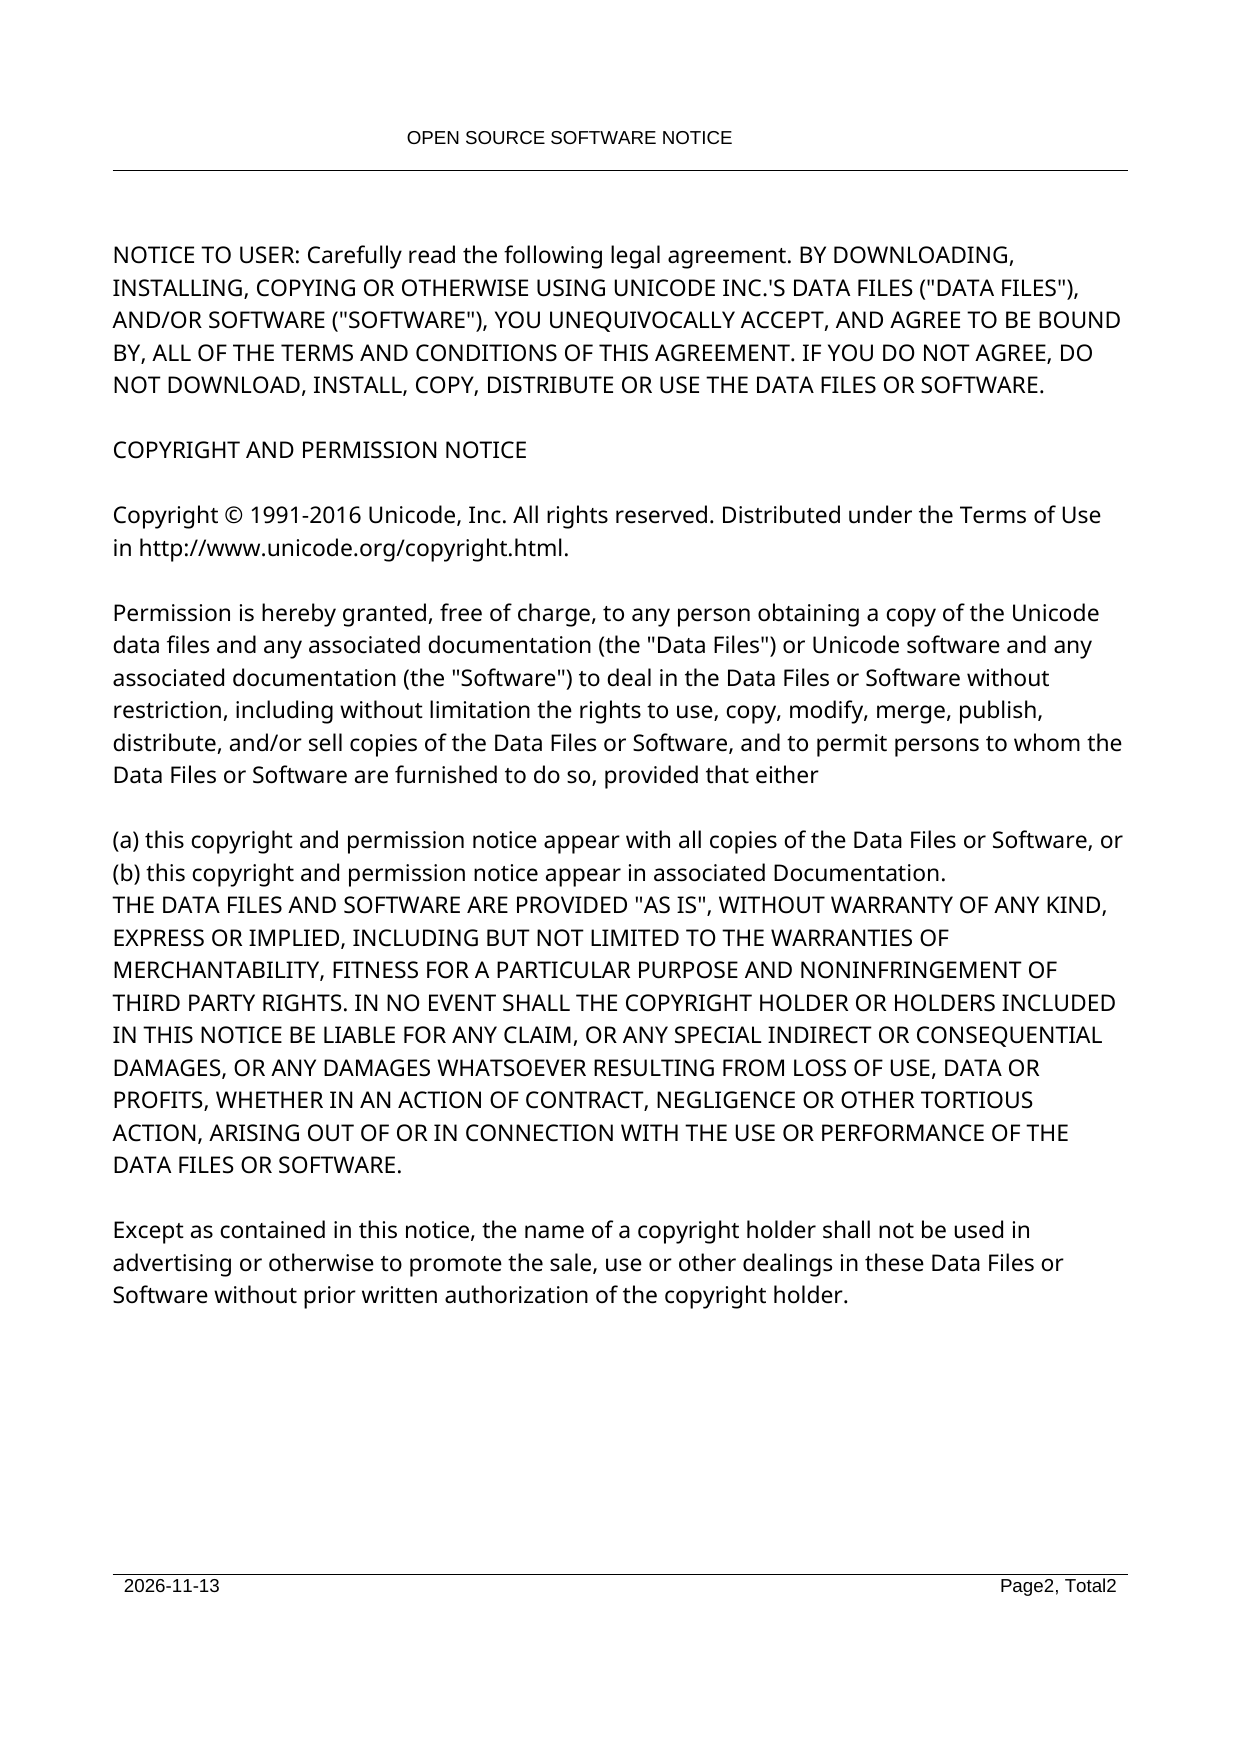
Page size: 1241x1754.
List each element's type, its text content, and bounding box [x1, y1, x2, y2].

text COPYRIGHT AND PERMISSION NOTICE [112, 434, 1128, 466]
text (b) this copyright and permission notice appear in associated Documentation. [112, 856, 1128, 889]
text Permission is hereby granted, free of charge, to any person obtaining a copy of the Unicode data files and any associated documentation (the "Data Files") or Unicode software and any associated documentation (the "Software") to deal in the Data Files or Software without restriction, including without limitation the rights to use, copy, modify, merge, publish, distribute, and/or sell copies of the Data Files or Software, and to permit persons to whom the Data Files or Software are furnished to do so, provided that either [112, 596, 1128, 791]
text Copyright © 1991-2016 Unicode, Inc. All rights reserved. Distributed under the Terms of Use in http://www.unicode.org/copyright.html. [112, 499, 1128, 564]
text NOTICE TO USER: Carefully read the following legal agreement. BY DOWNLOADING, INSTALLING, COPYING OR OTHERWISE USING UNICODE INC.'S DATA FILES ("DATA FILES"), AND/OR SOFTWARE ("SOFTWARE"), YOU UNEQUIVOCALLY ACCEPT, AND AGREE TO BE BOUND BY, ALL OF THE TERMS AND CONDITIONS OF THIS AGREEMENT. IF YOU DO NOT AGREE, DO NOT DOWNLOAD, INSTALL, COPY, DISTRIBUTE OR USE THE DATA FILES OR SOFTWARE. [112, 239, 1128, 401]
text THE DATA FILES AND SOFTWARE ARE PROVIDED "AS IS", WITHOUT WARRANTY OF ANY KIND, EXPRESS OR IMPLIED, INCLUDING BUT NOT LIMITED TO THE WARRANTIES OF MERCHANTABILITY, FITNESS FOR A PARTICULAR PURPOSE AND NONINFRINGEMENT OF THIRD PARTY RIGHTS. IN NO EVENT SHALL THE COPYRIGHT HOLDER OR HOLDERS INCLUDED IN THIS NOTICE BE LIABLE FOR ANY CLAIM, OR ANY SPECIAL INDIRECT OR CONSEQUENTIAL DAMAGES, OR ANY DAMAGES WHATSOEVER RESULTING FROM LOSS OF USE, DATA OR PROFITS, WHETHER IN AN ACTION OF CONTRACT, NEGLIGENCE OR OTHER TORTIOUS ACTION, ARISING OUT OF OR IN CONNECTION WITH THE USE OR PERFORMANCE OF THE DATA FILES OR SOFTWARE. [112, 889, 1128, 1181]
text Except as contained in this notice, the name of a copyright holder shall not be used in advertising or otherwise to promote the sale, use or other dealings in these Data Files or Software without prior written authorization of the copyright holder. [112, 1214, 1128, 1311]
text (a) this copyright and permission notice appear with all copies of the Data Files or Software, or [112, 824, 1128, 856]
